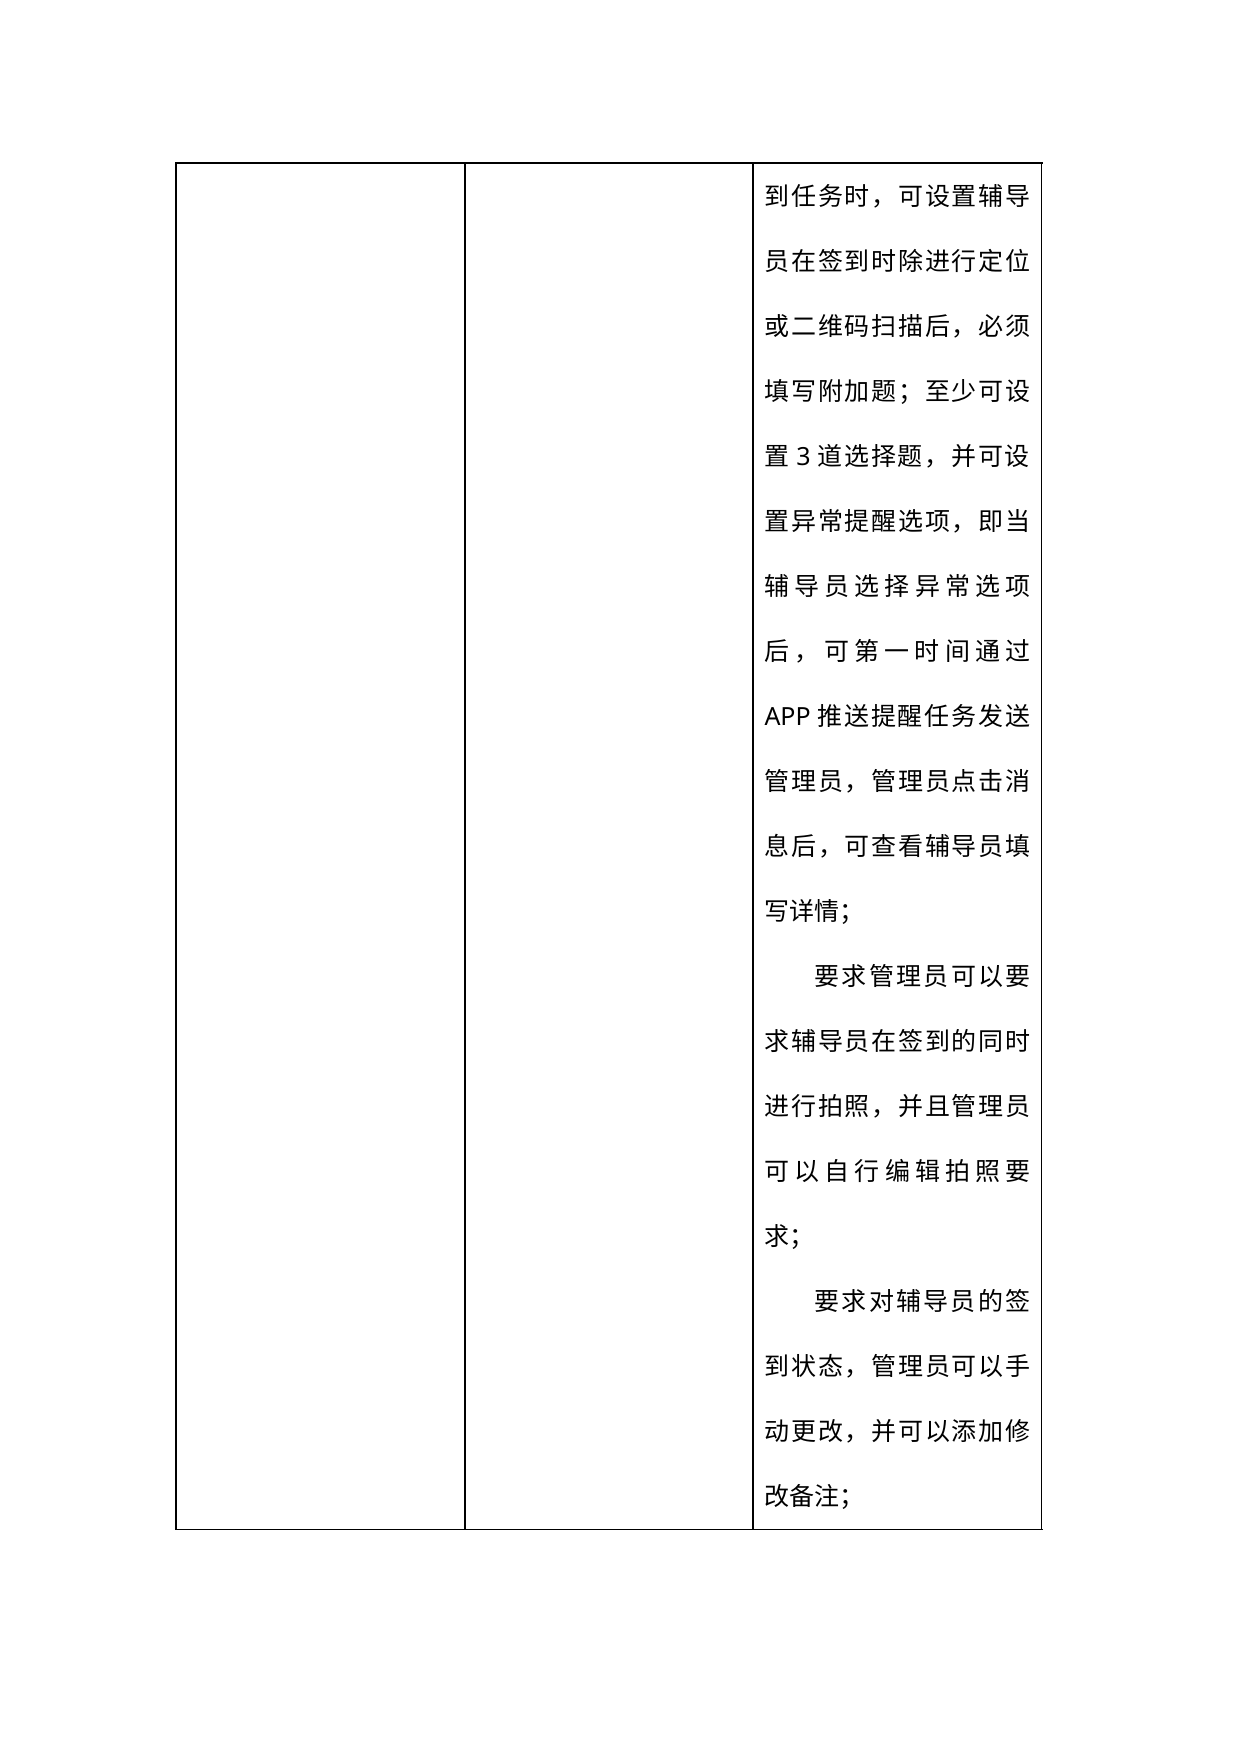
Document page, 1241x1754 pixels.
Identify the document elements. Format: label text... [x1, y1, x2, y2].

table_cell 4 [177, 164, 464, 1528]
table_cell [754, 164, 1041, 1528]
table_cell [466, 164, 752, 1528]
